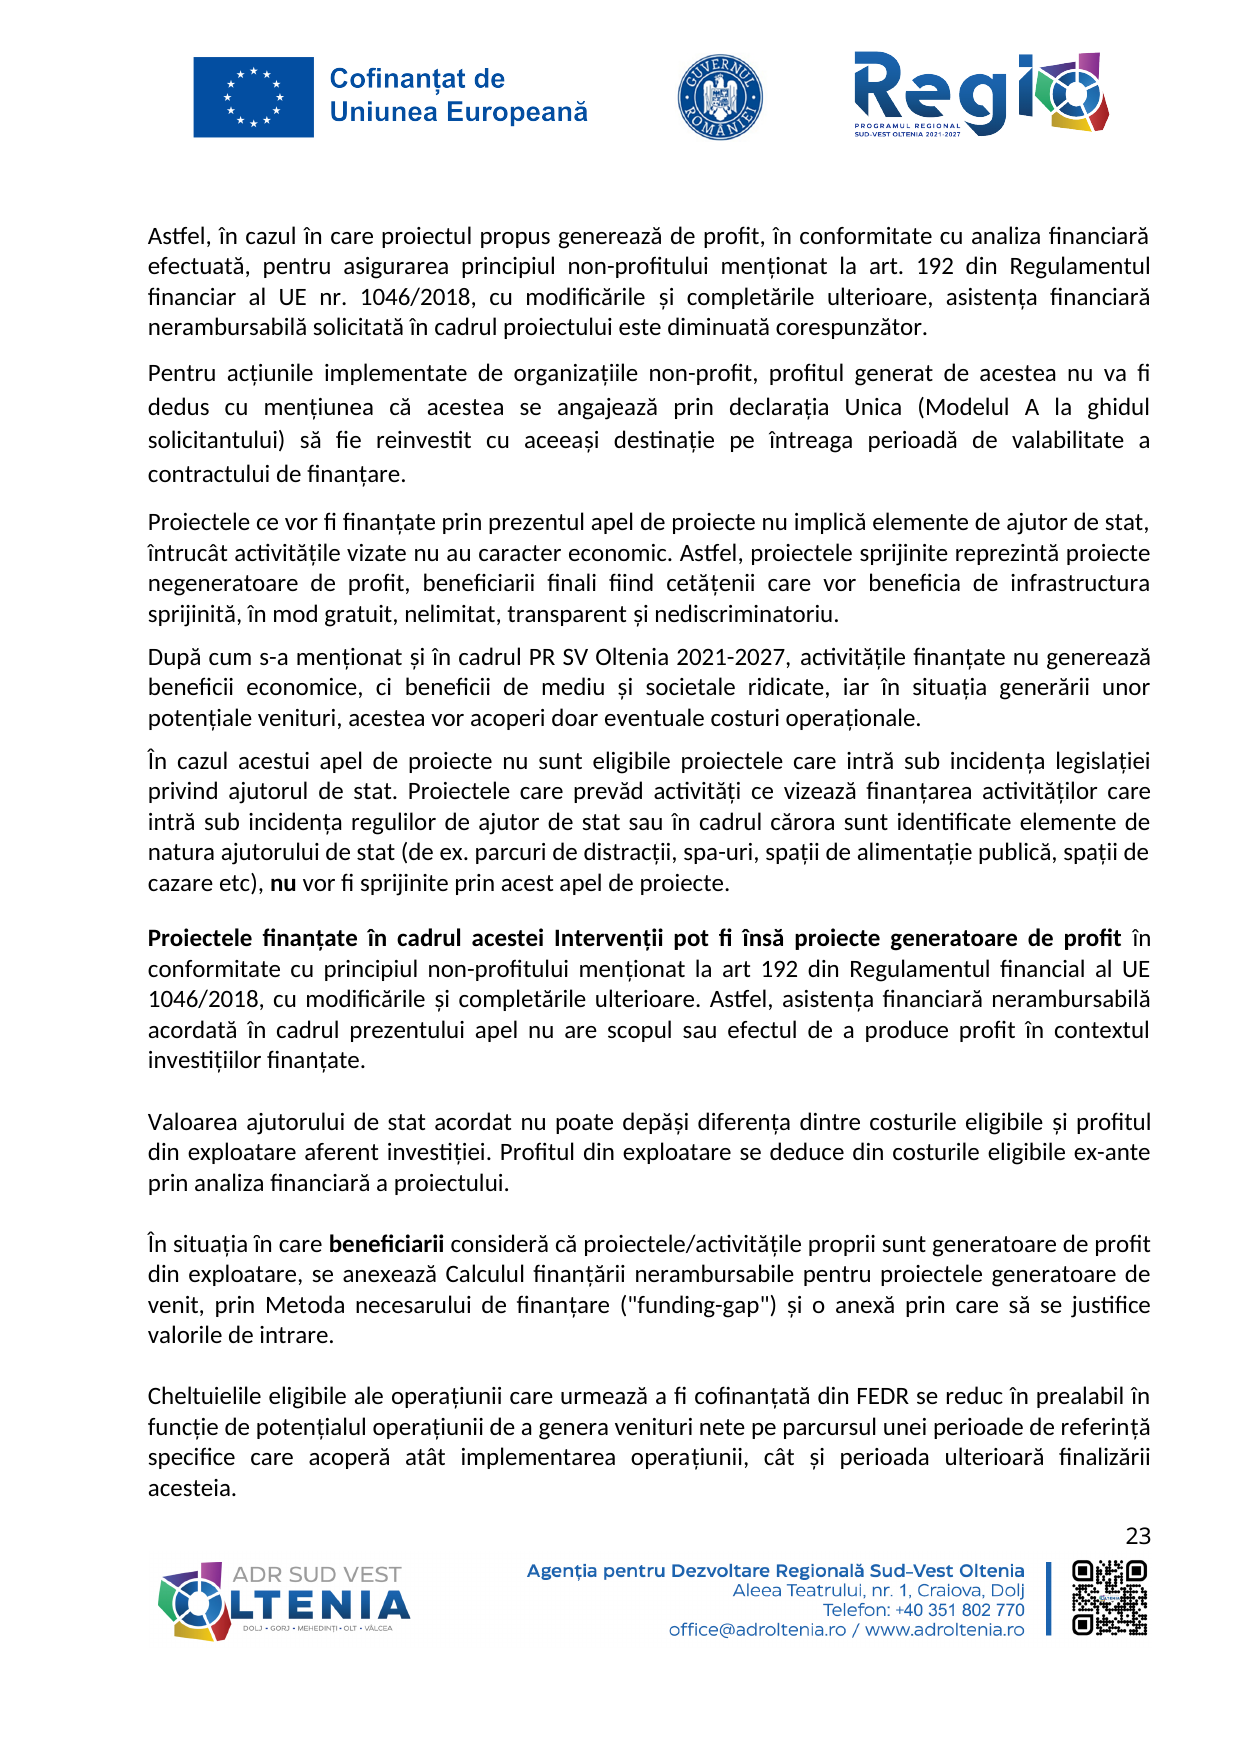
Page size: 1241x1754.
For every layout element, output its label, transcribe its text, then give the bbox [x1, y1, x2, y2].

picture [148, 1551, 1152, 1648]
text În cazul acestui apel de proiecte nu sunt eligibile proiectele care intră sub incidența legislației privind ajutorul de stat. Proiectele care prevăd activităţi ce vizează finanțarea activităților care intră sub incidența regulilor de ajutor de stat sau în cadrul cărora sunt identificate elemente de natura ajutorului de stat (de ex. parcuri de distracţii, spa-uri, spaţii de alimentaţie publică, spaţii de cazare etc), nu vor fi sprijinite prin acest apel de proiecte. [148, 745, 1152, 897]
text Cheltuielile eligibile ale operațiunii care urmează a fi cofinanțată din FEDR se reduc în prealabil în funcție de potențialul operațiunii de a genera venituri nete pe parcursul unei perioade de referință specifice care acoperă atât implementarea operațiunii, cât și perioada ulterioară finalizării acesteia. [148, 1380, 1152, 1502]
text După cum s-a menționat și în cadrul PR SV Oltenia 2021-2027, activităţile finanţate nu generează beneficii economice, ci beneficii de mediu și societale ridicate, iar în situaţia generării unor potenţiale venituri, acestea vor acoperi doar eventuale costuri operaţionale. [148, 641, 1152, 732]
text Pentru acțiunile implementate de organizațiile non-profit, profitul generat de acestea nu va fi dedus cu mențiunea că acestea se angajează prin declaraţia Unica (Modelul A la ghidul solicitantului) să fie reinvestit cu aceeași destinație pe întreaga perioadă de valabilitate a contractului de finanțare. [148, 357, 1152, 488]
text Proiectele finanţate în cadrul acestei Intervenţii pot fi însă proiecte generatoare de profit în conformitate cu principiul non-profitului menționat la art 192 din Regulamentul financial al UE 1046/2018, cu modificările și completările ulterioare. Astfel, asistența financiară nerambursabilă acordată în cadrul prezentului apel nu are scopul sau efectul de a produce profit în contextul investițiilor finanțate. [148, 922, 1152, 1075]
text În situația ȋn care beneficiarii consideră că proiectele/activitățile proprii sunt generatoare de profit din exploatare, se anexează Calculul finanțării nerambursabile pentru proiectele generatoare de venit, prin Metoda necesarului de finanțare ("funding-gap") și o anexă prin care să se justifice valorile de intrare. [148, 1228, 1152, 1350]
picture [188, 52, 590, 141]
picture [674, 52, 768, 142]
text Astfel, în cazul în care proiectul propus generează de profit, în conformitate cu analiza financiară efectuată, pentru asigurarea principiul non-profitului menționat la art. 192 din Regulamentul financiar al UE nr. 1046/2018, cu modificările și completările ulterioare, asistența financiară nerambursabilă solicitată în cadrul proiectului este diminuată corespunzător. [148, 220, 1152, 342]
text Proiectele ce vor fi finanțate prin prezentul apel de proiecte nu implică elemente de ajutor de stat, întrucât activitățile vizate nu au caracter economic. Astfel, proiectele sprijinite reprezintă proiecte negeneratoare de profit, beneficiarii finali fiind cetățenii care vor beneficia de infrastructura sprijinită, în mod gratuit, nelimitat, transparent și nediscriminatoriu. [148, 506, 1152, 628]
text Valoarea ajutorului de stat acordat nu poate depăși diferența dintre costurile eligibile și profitul din exploatare aferent investiției. Profitul din exploatare se deduce din costurile eligibile ex-ante prin analiza financiară a proiectului. [148, 1106, 1152, 1197]
picture [852, 50, 1111, 139]
